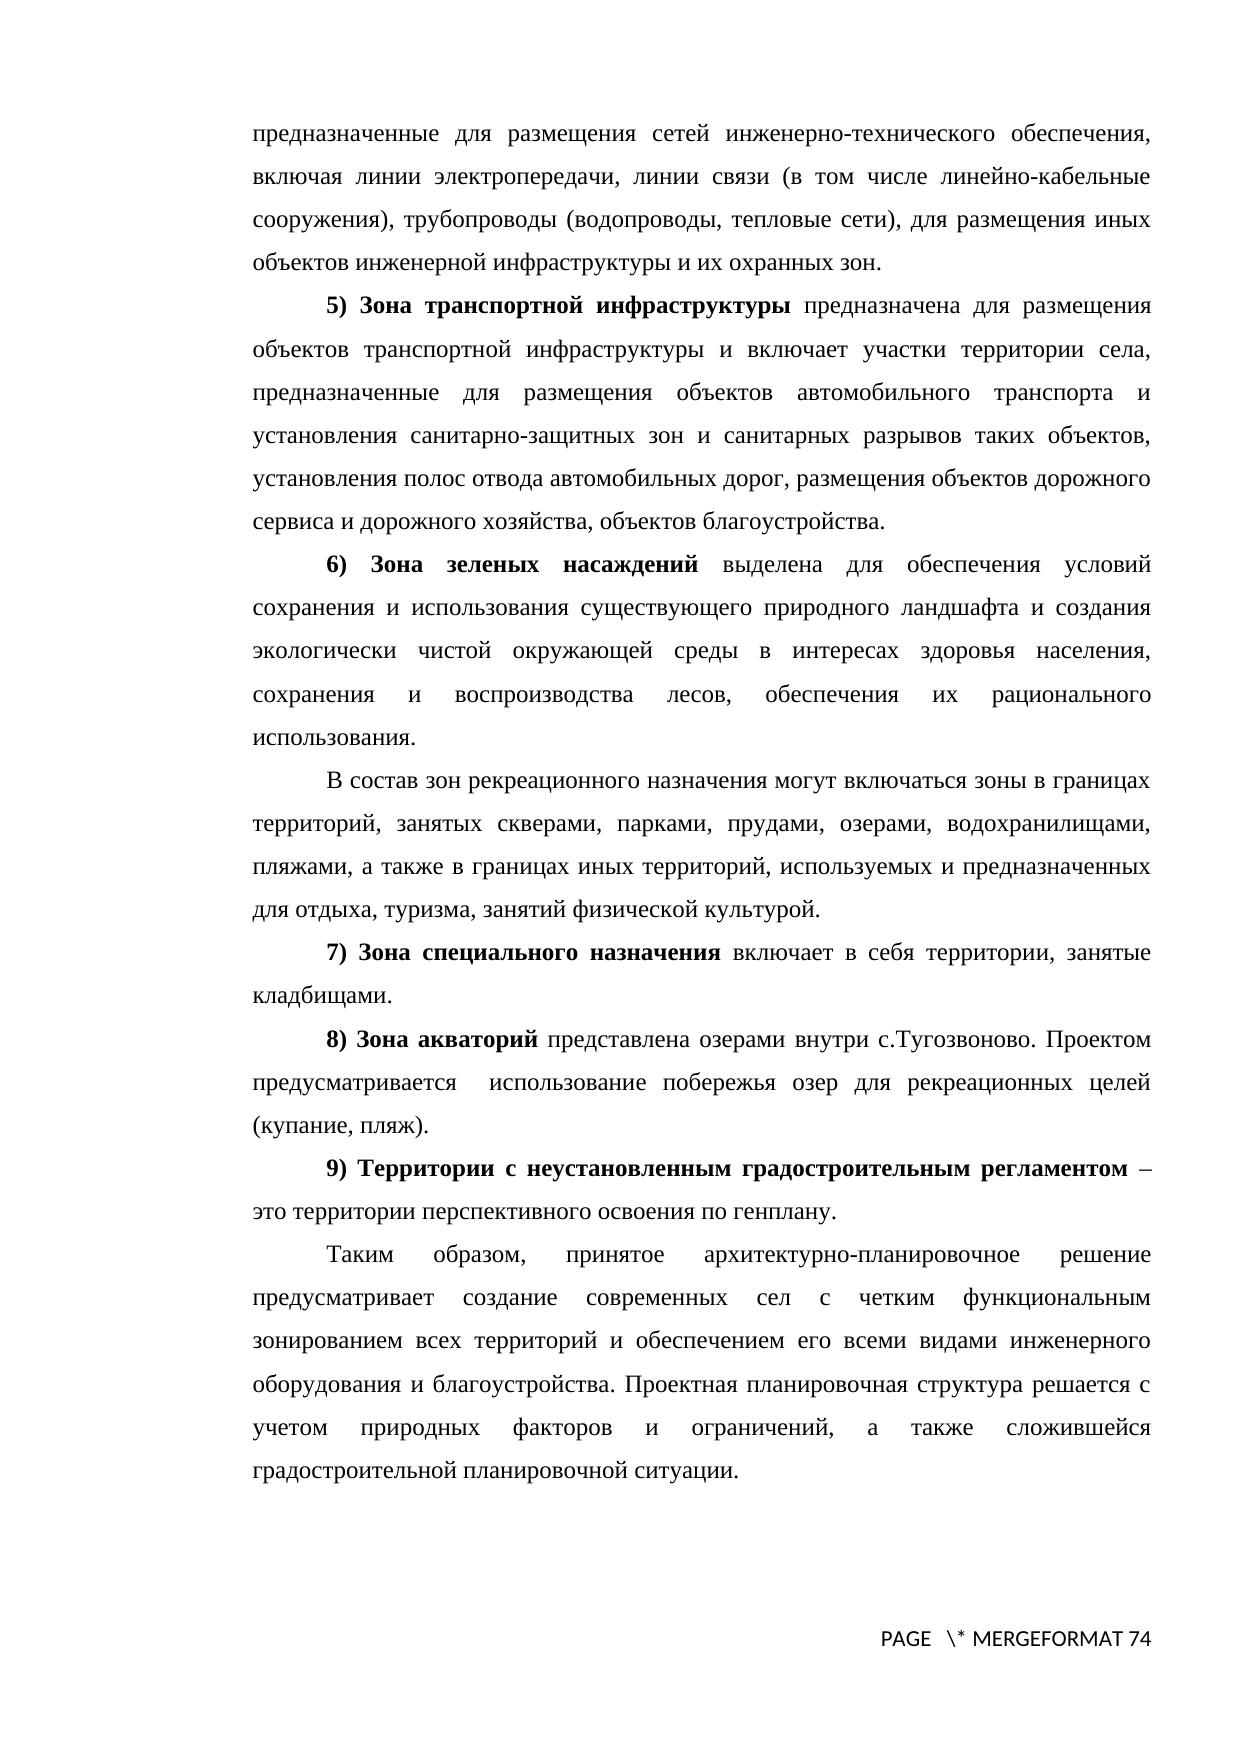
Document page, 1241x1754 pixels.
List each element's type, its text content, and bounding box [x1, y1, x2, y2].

text 6) Зона зеленых насаждений выделена для обеспечения условий сохранения и использования существующего природного ландшафта и создания экологически чистой окружающей среды в интересах здоровья населения, сохранения и воспроизводства лесов, обеспечения их рационального использования. [252, 549, 1152, 751]
text 7) Зона специального назначения включает в себя территории, занятые кладбищами. [252, 937, 1152, 1009]
text 8) Зона акваторий представлена озерами внутри с.Тугозвоново. Проектом предусматривается использование побережья озер для рекреационных целей (купание, пляж). [252, 1024, 1152, 1139]
text В состав зон рекреационного назначения могут включаться зоны в границах территорий, занятых скверами, парками, прудами, озерами, водохранилищами, пляжами, а также в границах иных территорий, используемых и предназначенных для отдыха, туризма, занятий физической культурой. [252, 765, 1152, 923]
text 5) Зона транспортной инфраструктуры предназначена для размещения объектов транспортной инфраструктуры и включает участки территории села, предназначенные для размещения объектов автомобильного транспорта и установления санитарно-защитных зон и санитарных разрывов таких объектов, установления полос отвода автомобильных дорог, размещения объектов дорожного сервиса и дорожного хозяйства, объектов благоустройства. [252, 291, 1152, 535]
text Таким образом, принятое архитектурно-планировочное решение предусматривает создание современных сел с четким функциональным зонированием всех территорий и обеспечением его всеми видами инженерного оборудования и благоустройства. Проектная планировочная структура решается с учетом природных факторов и ограничений, а также сложившейся градостроительной планировочной ситуации. [252, 1239, 1152, 1484]
text 9) Территории с неустановленным градостроительным регламентом – это территории перспективного освоения по генплану. [252, 1153, 1152, 1225]
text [252, 118, 1152, 276]
